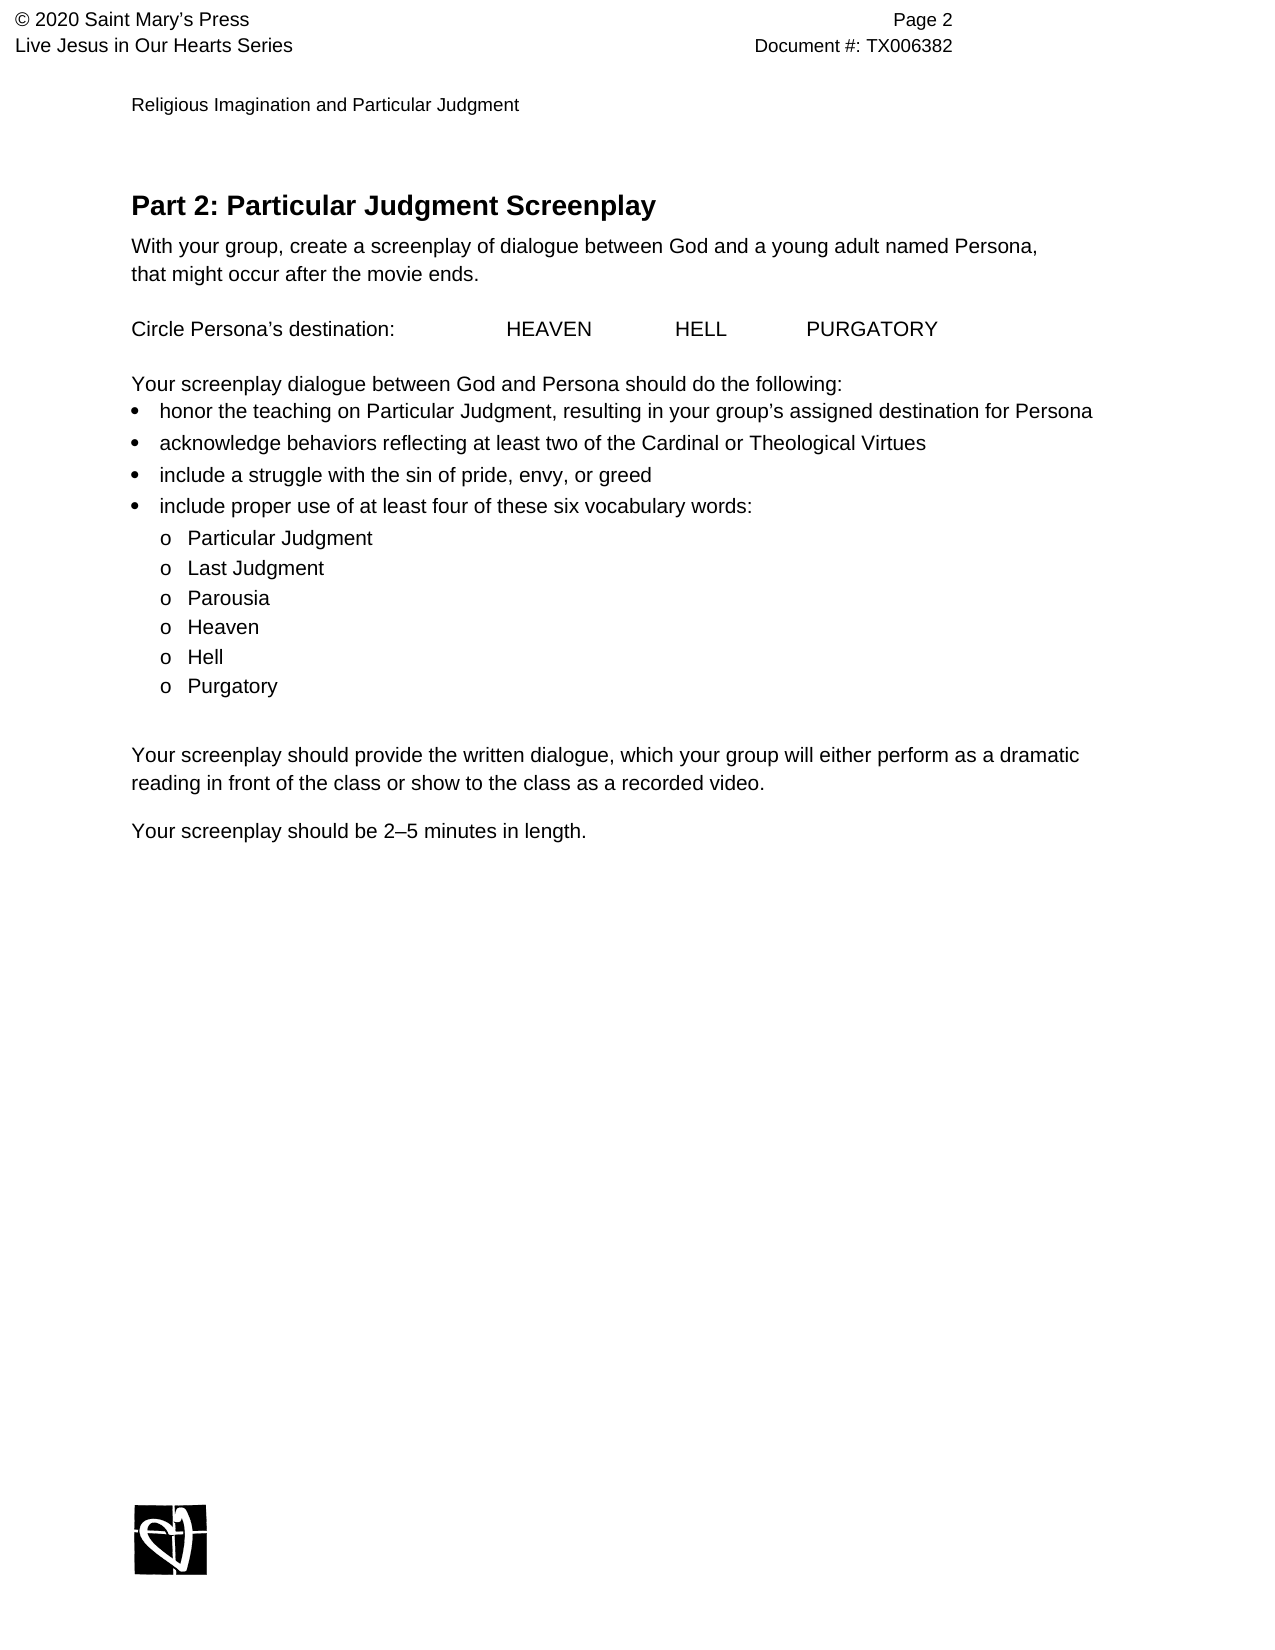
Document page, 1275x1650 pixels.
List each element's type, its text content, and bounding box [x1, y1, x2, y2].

text Your screenplay should be 2–5 minutes in length. [131, 819, 1144, 843]
list include proper use of at least four of these six vocabulary words: [131, 494, 1144, 518]
list Particular Judgment [159, 526, 1144, 552]
list include a struggle with the sin of pride, envy, or greed [131, 462, 1144, 486]
text Circle Persona’s destination: Heaven Hell Purgatory [131, 316, 1144, 340]
list Last Judgment [159, 556, 1144, 581]
text Your screenplay should provide the written dialogue, which your group will either perform as a dramatic reading in front of the class or show to the class as a recorded video. [131, 743, 1144, 795]
text Your screenplay dialogue between God and Persona should do the following: [131, 371, 1144, 395]
list Parousia [159, 585, 1144, 611]
text With your group, create a screenplay of dialogue between God and a young adult named Persona, that might occur after the movie ends. [131, 234, 1144, 285]
list acknowledge behaviors reflecting at least two of the Cardinal or Theological Virtues [131, 431, 1144, 455]
list Hell [159, 645, 1144, 671]
list Heaven [159, 615, 1144, 641]
list honor the teaching on Particular Judgment, resulting in your group’s assigned destination for Persona [131, 399, 1144, 423]
list Purgatory [159, 674, 1144, 700]
text Part 2: Particular Judgment Screenplay [131, 189, 1144, 221]
